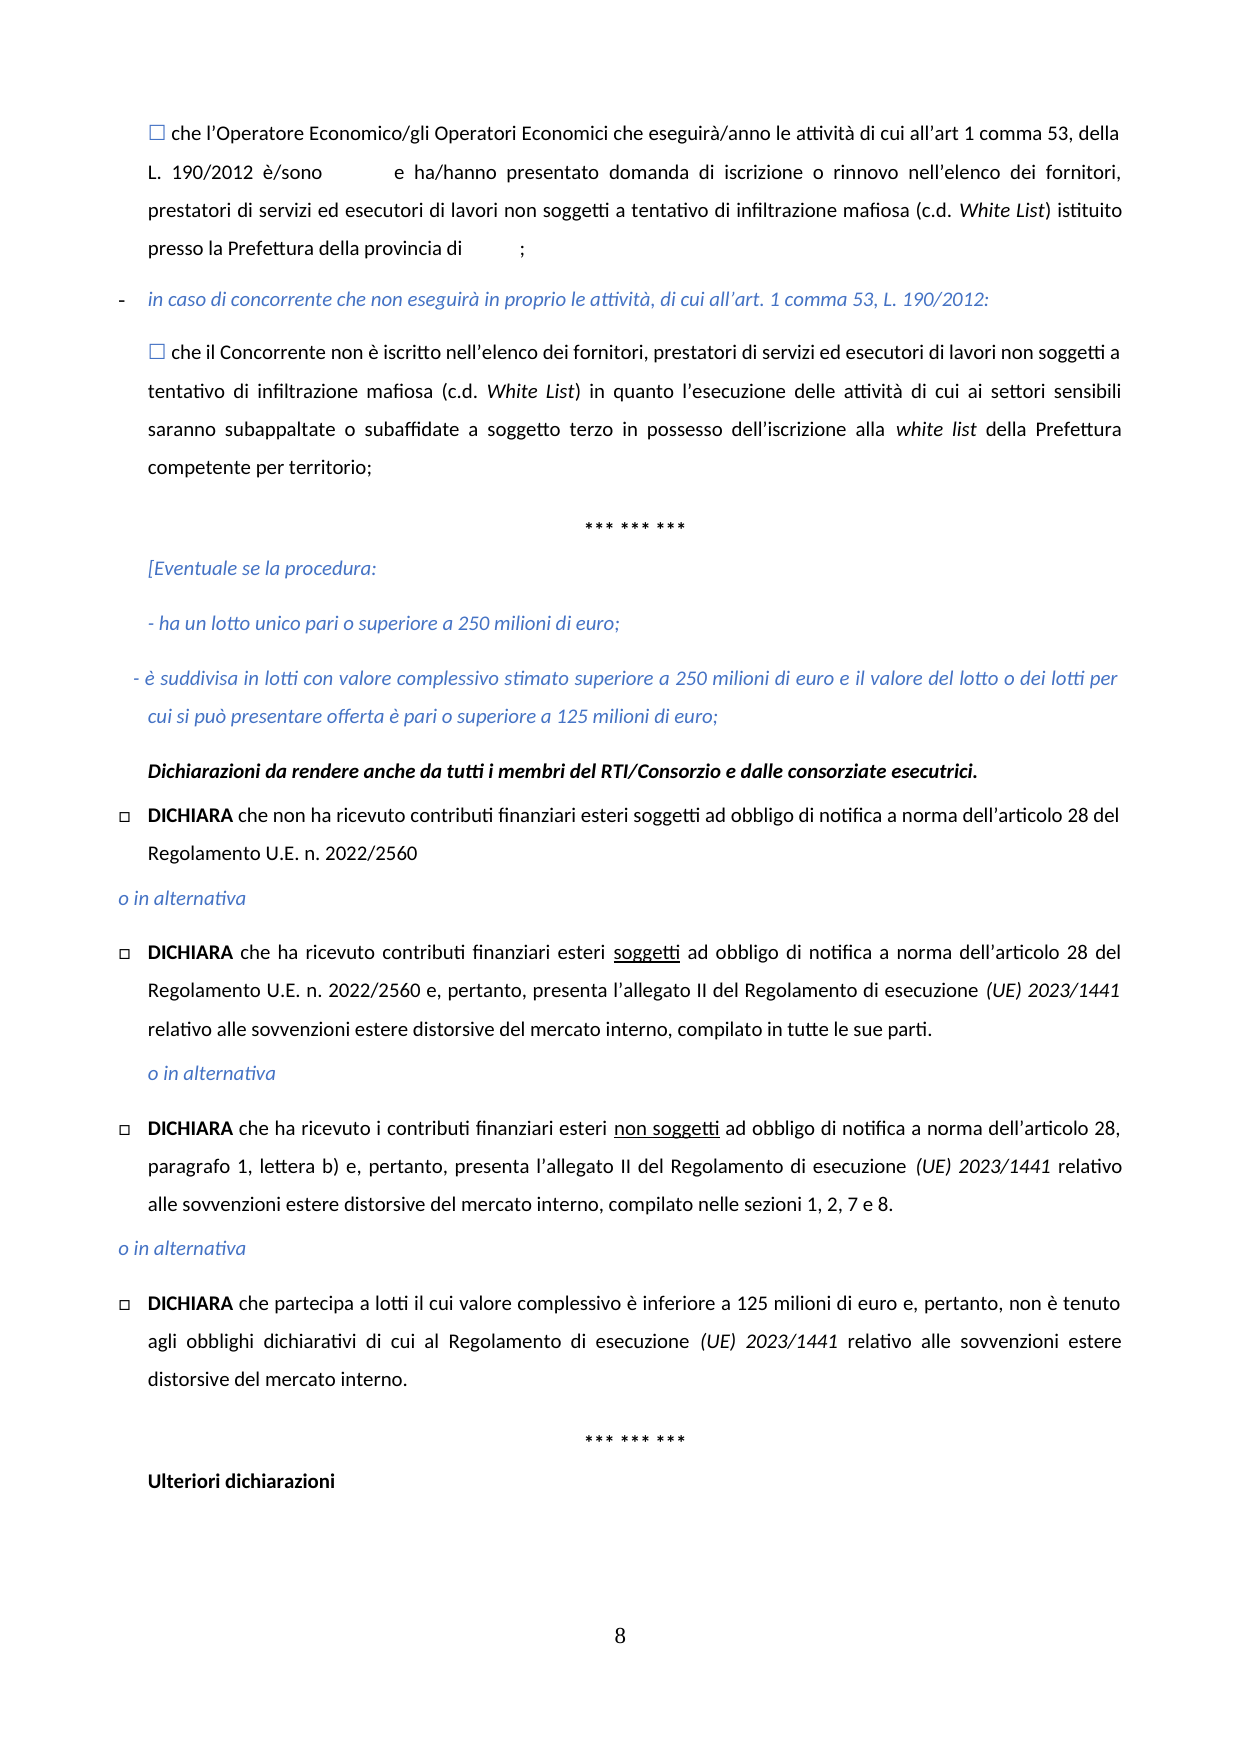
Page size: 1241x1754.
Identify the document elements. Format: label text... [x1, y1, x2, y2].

text *** *** *** [148, 517, 1122, 543]
text che l’Operatore Economico/gli Operatori Economici che eseguirà/anno le attività di cui all’art 1 comma 53, della L. 190/2012 è/sono e ha/hanno presentato domanda di iscrizione o rinnovo nell’elenco dei fornitori, prestatori di servizi ed esecutori di lavori non soggetti a tentativo di infiltrazione mafiosa (c.d. White List) istituito presso la Prefettura della provincia di ; [148, 118, 1122, 261]
text *** *** *** [148, 1430, 1122, 1455]
text o in alternativa [148, 1060, 1122, 1086]
text che il Concorrente non è iscritto nell’elenco dei fornitori, prestatori di servizi ed esecutori di lavori non soggetti a tentativo di infiltrazione mafiosa (c.d. White List) in quanto l’esecuzione delle attività di cui ai settori sensibili saranno subappaltate o subaffidate a soggetto terzo in possesso dell’iscrizione alla white list della Prefettura competente per territorio; [148, 337, 1122, 479]
text - ha un lotto unico pari o superiore a 250 milioni di euro; [148, 610, 1122, 636]
text □ DICHIARA che partecipa a lotti il cui valore complessivo è inferiore a 125 milioni di euro e, pertanto, non è tenuto agli obblighi dichiarativi di cui al Regolamento di esecuzione (UE) 2023/1441 relativo alle sovvenzioni estere distorsive del mercato interno. [118, 1290, 1122, 1392]
text [Eventuale se la procedura: [148, 555, 1122, 581]
text □ DICHIARA che ha ricevuto contributi finanziari esteri soggetti ad obbligo di notifica a norma dell’articolo 28 del Regolamento U.E. n. 2022/2560 e, pertanto, presenta l’allegato II del Regolamento di esecuzione (UE) 2023/1441 relativo alle sovvenzioni estere distorsive del mercato interno, compilato in tutte le sue parti. [118, 939, 1122, 1041]
text o in alternativa [118, 885, 1122, 910]
text o in alternativa [118, 1236, 1122, 1261]
text - è suddivisa in lotti con valore complessivo stimato superiore a 250 milioni di euro e il valore del lotto o dei lotti per cui si può presentare offerta è pari o superiore a 125 milioni di euro; [133, 665, 1122, 728]
text □ DICHIARA che ha ricevuto i contributi finanziari esteri non soggetti ad obbligo di notifica a norma dell’articolo 28, paragrafo 1, lettera b) e, pertanto, presenta l’allegato II del Regolamento di esecuzione (UE) 2023/1441 relativo alle sovvenzioni estere distorsive del mercato interno, compilato nelle sezioni 1, 2, 7 e 8. [118, 1115, 1122, 1217]
text Dichiarazioni da rendere anche da tutti i membri del RTI/Consorzio e dalle consorziate esecutrici. [148, 758, 1122, 783]
text Ulteriori dichiarazioni [148, 1468, 1122, 1493]
list in caso di concorrente che non eseguirà in proprio le attività, di cui all’art. 1 comma 53, L. 190/2012: [118, 286, 1122, 312]
text □ DICHIARA che non ha ricevuto contributi finanziari esteri soggetti ad obbligo di notifica a norma dell’articolo 28 del Regolamento U.E. n. 2022/2560 [118, 802, 1122, 866]
